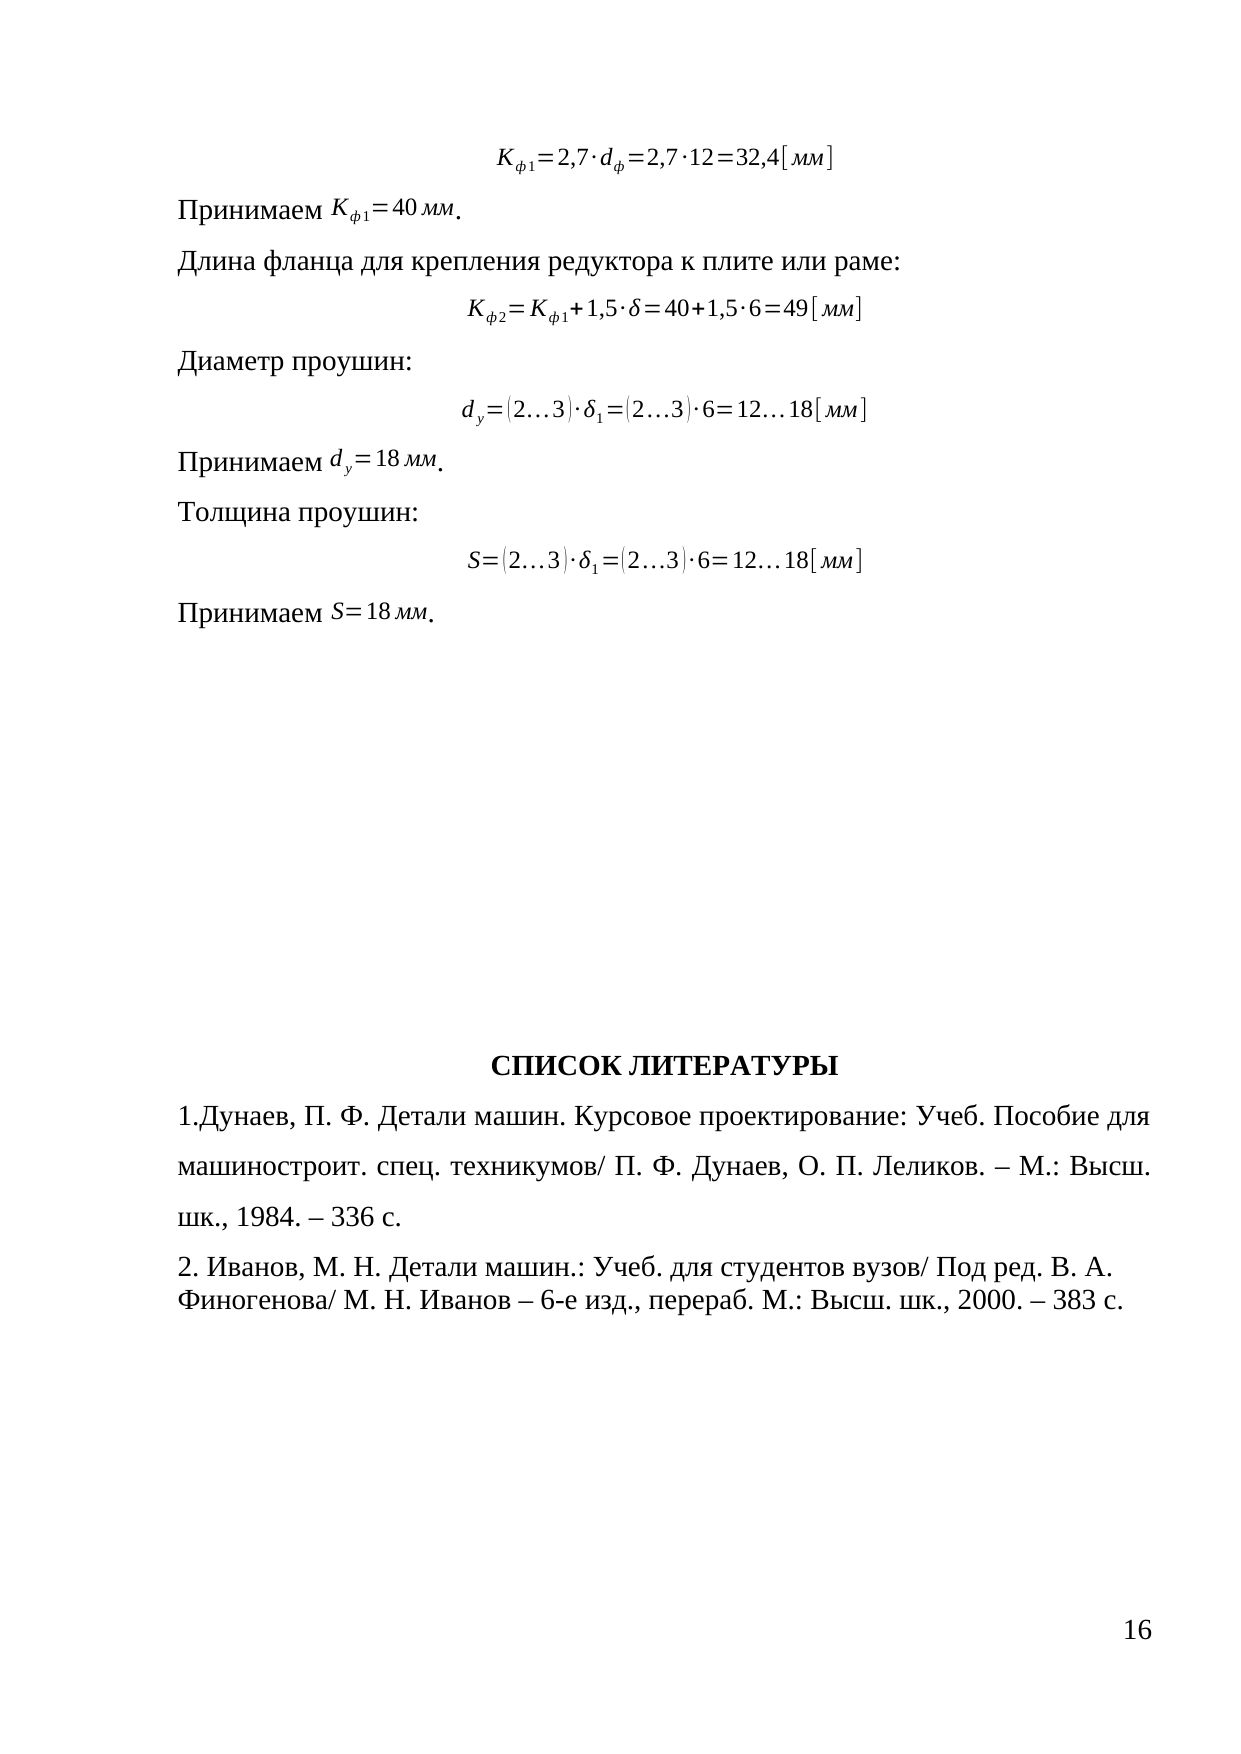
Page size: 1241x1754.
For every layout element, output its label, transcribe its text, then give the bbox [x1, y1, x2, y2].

text СПИСОК ЛИТЕРАТУРЫ [177, 1048, 1152, 1081]
text 1.Дунаев, П. Ф. Детали машин. Курсовое проектирование: Учеб. Пособие для машиностроит. спец. техникумов/ П. Ф. Дунаев, О. П. Леликов. – М.: Высш. шк., 1984. – 336 с. [177, 1098, 1152, 1232]
text Толщина проушин: [177, 494, 1152, 528]
text Длина фланца для крепления редуктора к плите или раме: [177, 243, 1152, 276]
text Принимаем . [177, 192, 1152, 226]
text Принимаем . [177, 595, 1152, 628]
text Диаметр проушин: [177, 343, 1152, 377]
text Принимаем . [177, 444, 1152, 477]
text 2. Иванов, М. Н. Детали машин.: Учеб. для студентов вузов/ Под ред. В. A. Финогенова/ М. Н. Иванов – 6-е изд., перераб. М.: Высш. шк., 2000. – 383 с. [177, 1249, 1152, 1316]
